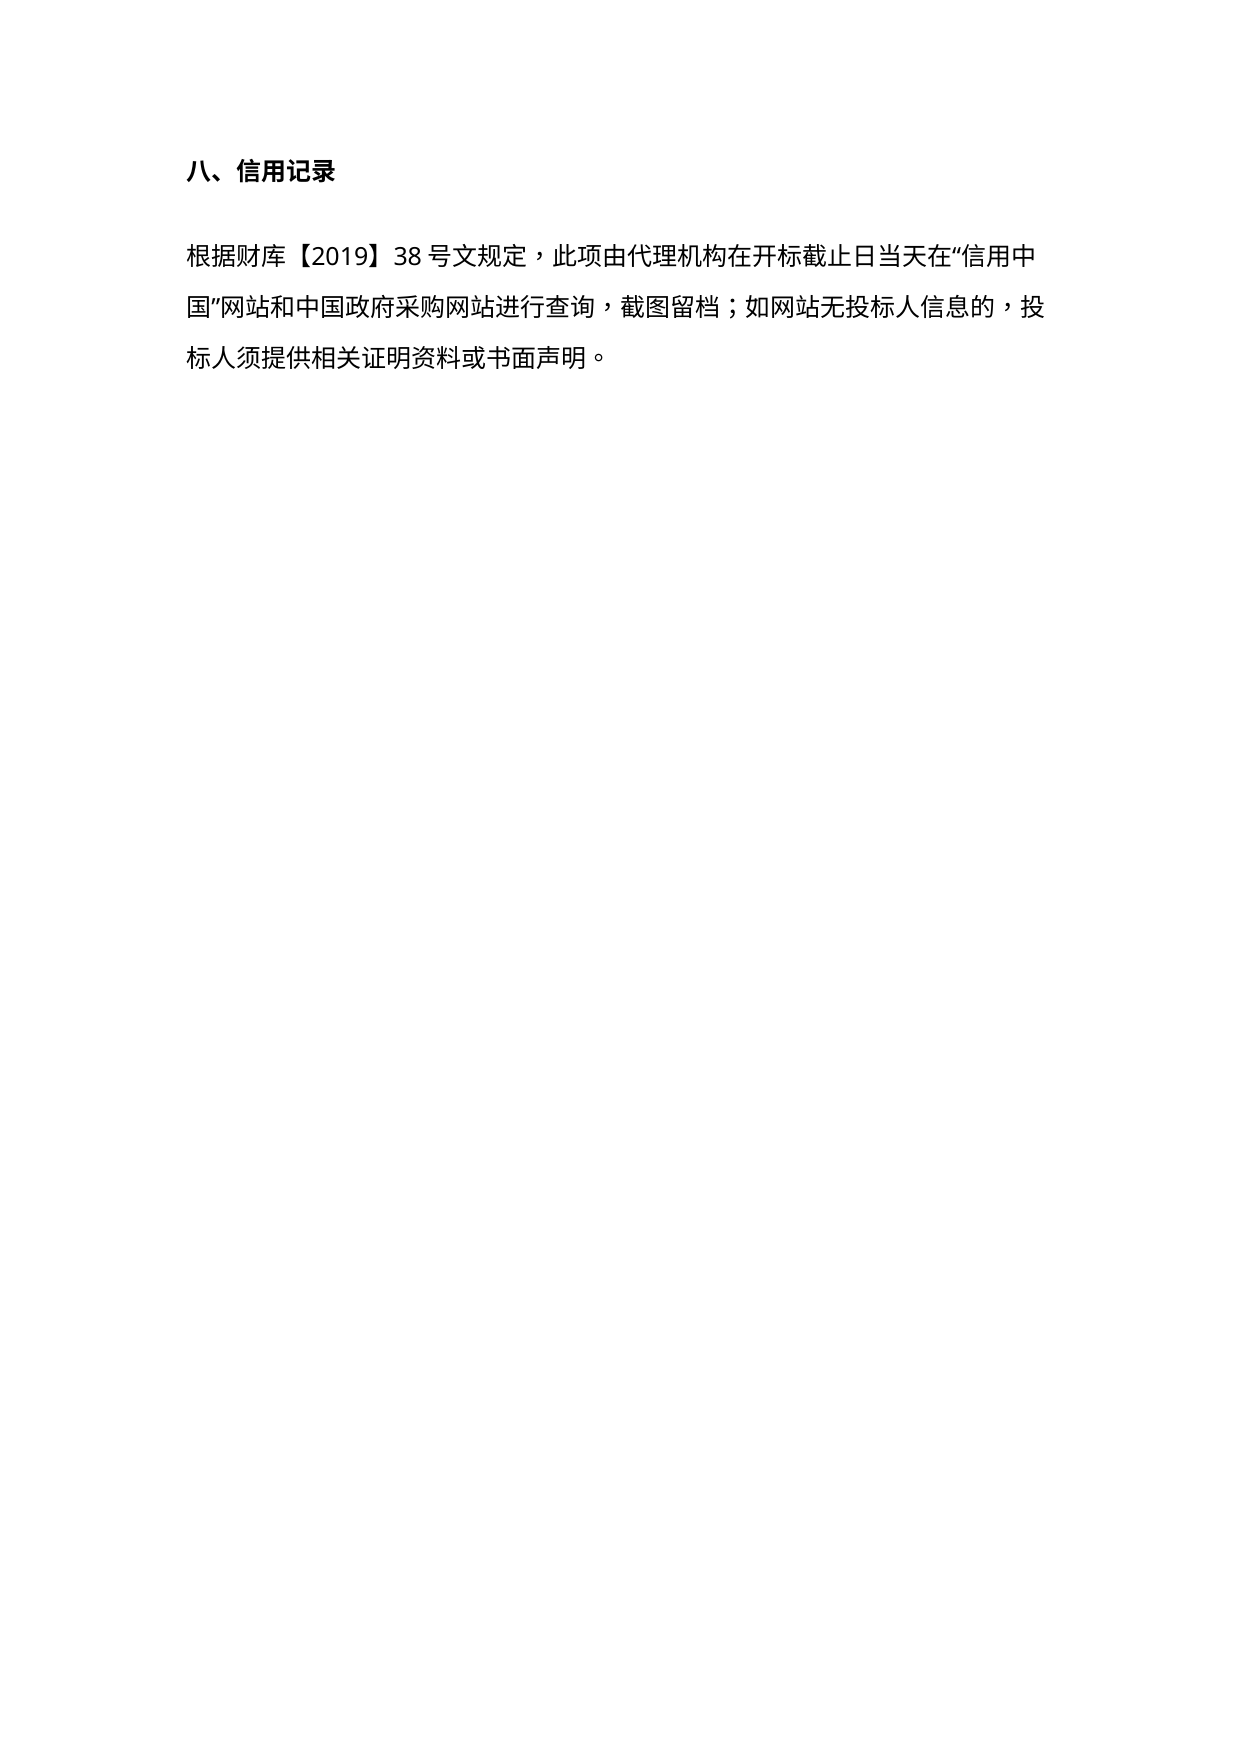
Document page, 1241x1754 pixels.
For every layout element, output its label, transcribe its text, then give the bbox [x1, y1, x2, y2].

text 八、信用记录 [186, 154, 1055, 187]
text 根据财库【2019】38号文规定，此项由代理机构在开标截止日当天在“信用中国”网站和中国政府采购网站进行查询，截图留档；如网站无投标人信息的，投标人须提供相关证明资料或书面声明。 [186, 238, 1055, 374]
